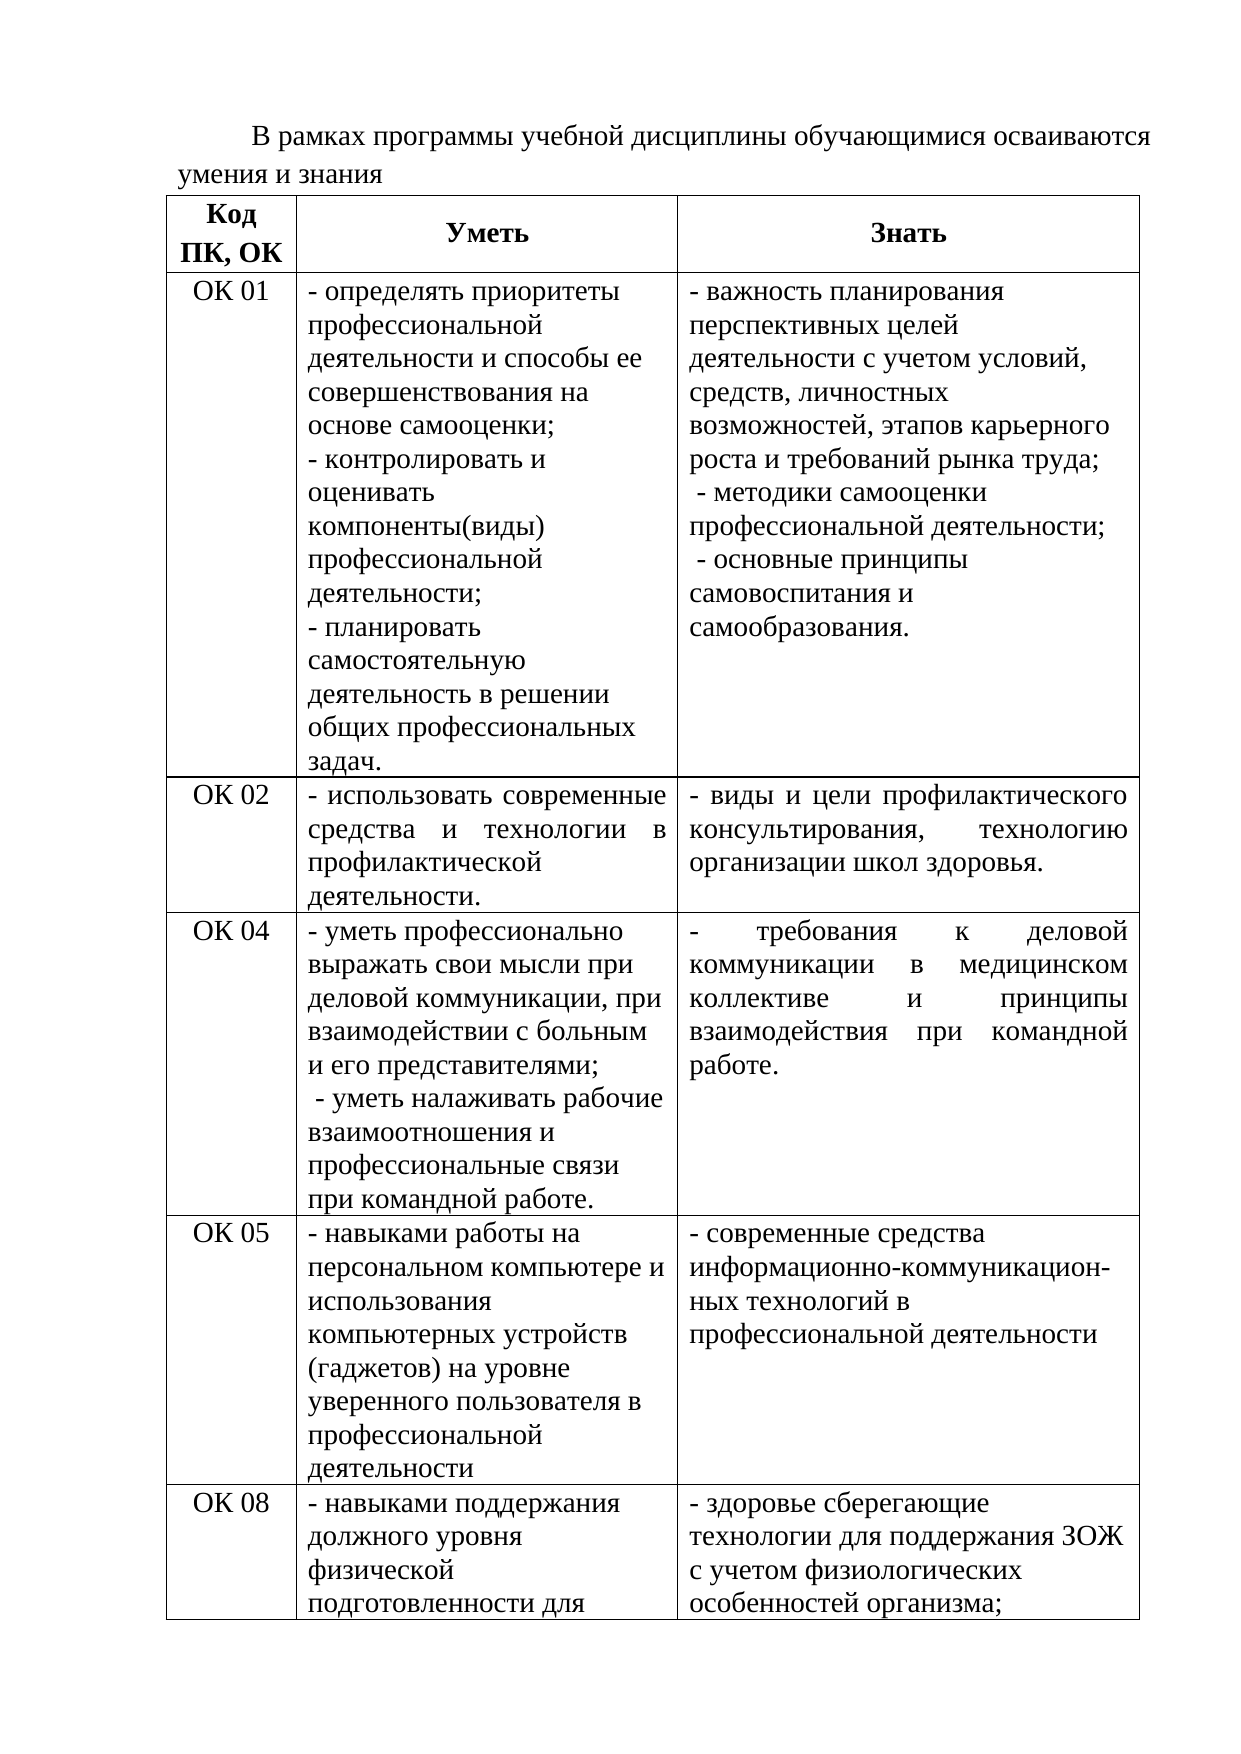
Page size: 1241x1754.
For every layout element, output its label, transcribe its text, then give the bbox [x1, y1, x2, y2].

text В рамках программы учебной дисциплины обучающимися осваиваются умения и знания [177, 118, 1152, 190]
table_cell - использовать современные средства и технологии в профилактической деятельности. [297, 778, 677, 912]
table_cell - важность планирования перспективных целей деятельности с учетом условий, средств, личностных возможностей, этапов карьерного роста и требований рынка труда; - методики самооценки профессиональной деятельности; - основные принципы самовоспитания и самообразования. [678, 273, 1139, 776]
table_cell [297, 1485, 677, 1619]
table_header Уметь [297, 196, 677, 272]
table_cell ОК 02 [167, 778, 296, 912]
table_header Знать [678, 196, 1139, 272]
table_cell - уметь профессионально выражать свои мысли при деловой коммуникации, при взаимодействии с больным и его представителями; - уметь налаживать рабочие взаимоотношения и профессиональные связи при командной работе. [297, 913, 677, 1214]
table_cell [678, 1485, 1139, 1619]
table_cell - виды и цели профилактического консультирования, технологию организации школ здоровья. [678, 778, 1139, 912]
table_cell ОК 04 [167, 913, 296, 1214]
table_cell ОК 01 [167, 273, 296, 776]
table_cell - современные средства информационно-коммуникацион-ных технологий в профессиональной деятельности [678, 1216, 1139, 1484]
table_cell ОК 08 [167, 1485, 296, 1619]
table_header Код ПК, ОК [167, 196, 296, 272]
table_cell - определять приоритеты профессиональной деятельности и способы ее совершенствования на основе самооценки; - контролировать и оценивать компоненты(виды) профессиональной деятельности; - планировать самостоятельную деятельность в решении общих профессиональных задач. [297, 273, 677, 776]
table_cell - навыками работы на персональном компьютере и использования компьютерных устройств (гаджетов) на уровне уверенного пользователя в профессиональной деятельности [297, 1216, 677, 1484]
table_cell ОК 05 [167, 1216, 296, 1484]
table_cell - требования к деловой коммуникации в медицинском коллективе и принципы взаимодействия при командной работе. [678, 913, 1139, 1214]
